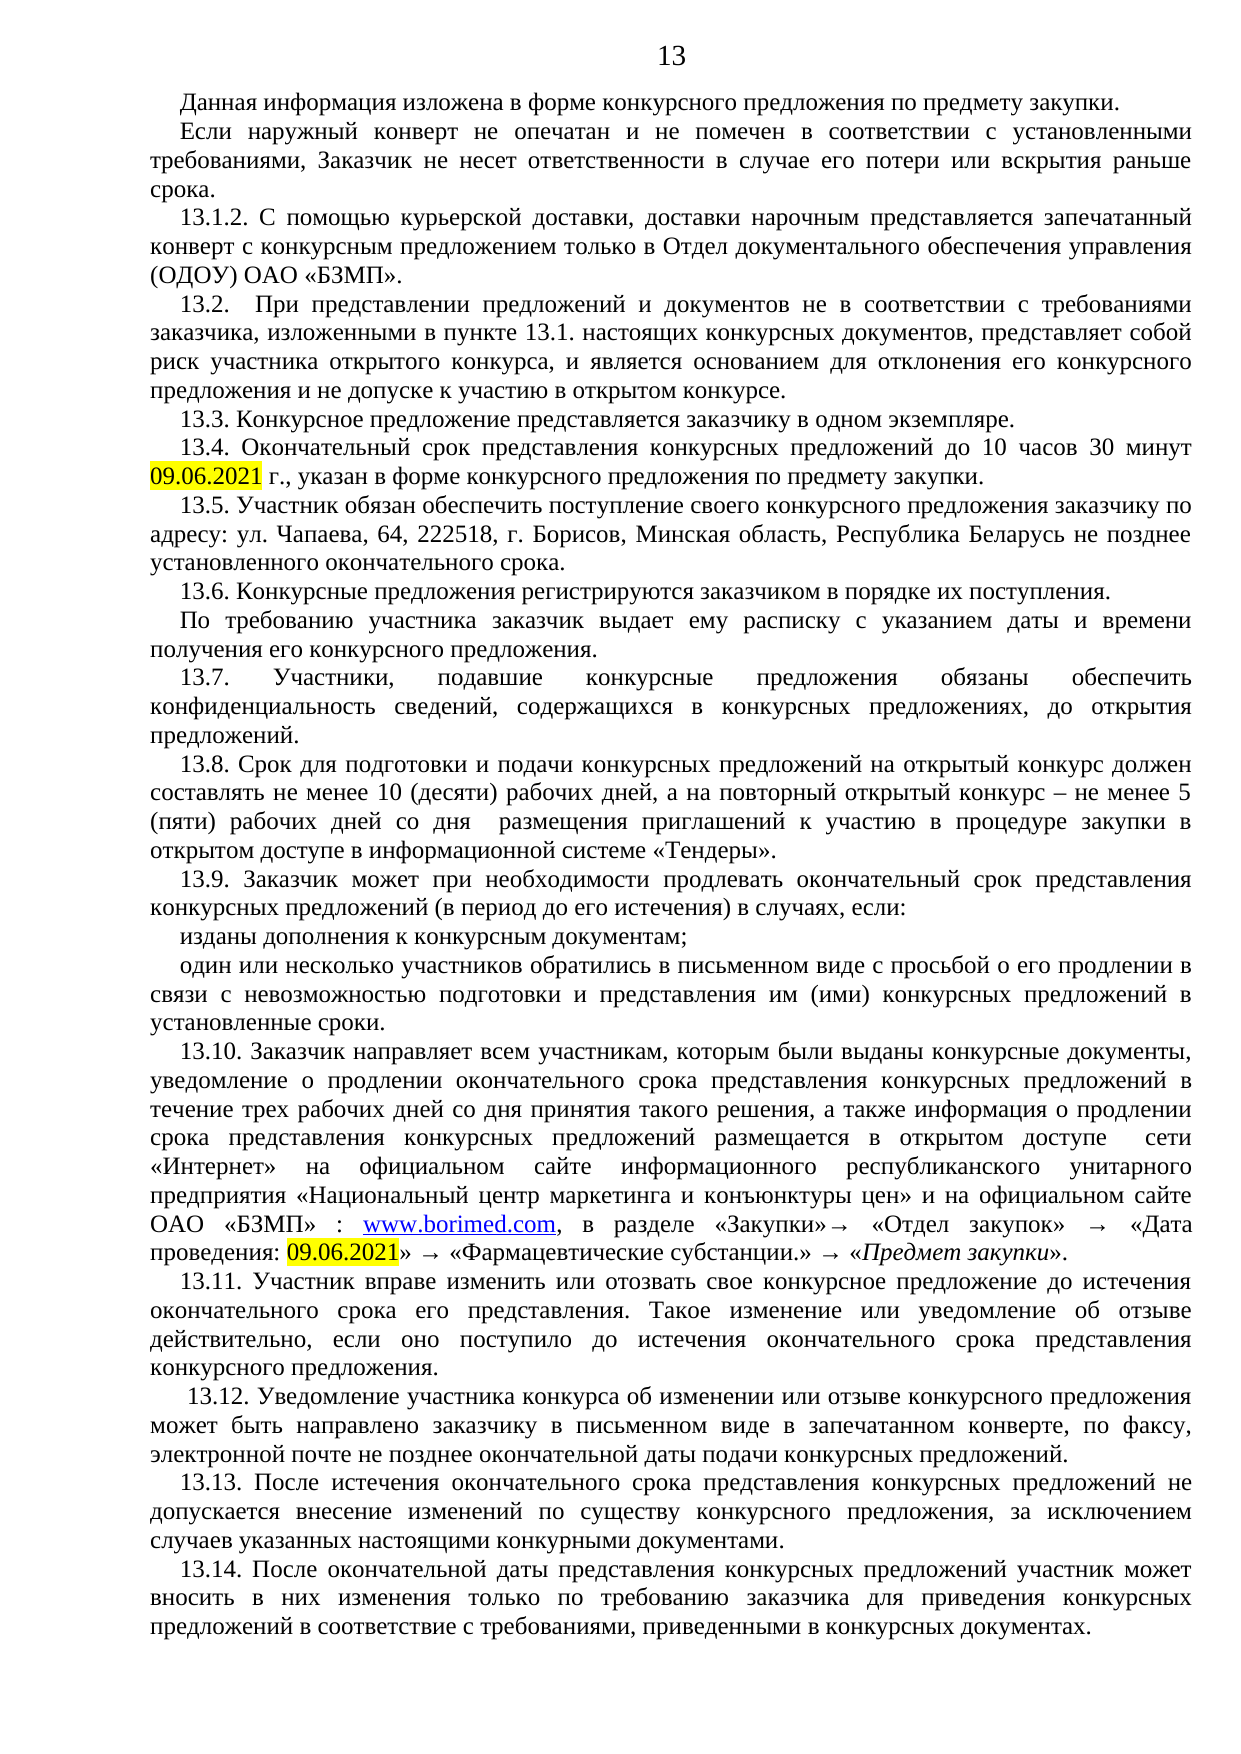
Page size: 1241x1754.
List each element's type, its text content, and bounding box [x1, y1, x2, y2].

text 13.8. Срок для подготовки и подачи конкурсных предложений на открытый конкурс должен составлять не менее 10 (десяти) рабочих дней, а на повторный открытый конкурс – не менее 5 (пяти) рабочих дней со дня размещения приглашений к участию в процедуре закупки в открытом доступе в информационной системе «Тендеры». [150, 749, 1193, 864]
text 13.3. Конкурсное предложение представляется заказчику в одном экземпляре. [150, 404, 1193, 432]
text один или несколько участников обратились в письменном виде с просьбой о его продлении в связи с невозможностью подготовки и представления им (ими) конкурсных предложений в установленные сроки. [150, 950, 1193, 1036]
text 13.5. Участник обязан обеспечить поступление своего конкурсного предложения заказчику по адресу: ул. Чапаева, 64, 222518, г. Борисов, Минская область, Республика Беларусь не позднее установленного окончательного срока. [150, 490, 1193, 576]
text изданы дополнения к конкурсным документам; [150, 921, 1193, 950]
text 13.11. Участник вправе изменить или отозвать свое конкурсное предложение до истечения окончательного срока его представления. Такое изменение или уведомление об отзыве действительно, если оно поступило до истечения окончательного срока представления конкурсного предложения. [150, 1266, 1193, 1381]
text 13.14. После окончательной даты представления конкурсных предложений участник может вносить в них изменения только по требованию заказчика для приведения конкурсных предложений в соответствие с требованиями, приведенными в конкурсных документах. [150, 1554, 1193, 1640]
text 13.7. Участники, подавшие конкурсные предложения обязаны обеспечить конфиденциальность сведений, содержащихся в конкурсных предложениях, до открытия предложений. [150, 662, 1193, 749]
text 13.4. Окончательный срок представления конкурсных предложений до 10 часов 30 минут 09.06.2021 г., указан в форме конкурсного предложения по предмету закупки. [150, 432, 1193, 490]
text 13.6. Конкурсные предложения регистрируются заказчиком в порядке их поступления. [150, 576, 1193, 605]
text 13.1.2. С помощью курьерской доставки, доставки нарочным представляется запечатанный конверт с конкурсным предложением только в Отдел документального обеспечения управления (ОДОУ) ОАО «БЗМП». [150, 202, 1193, 289]
text 13.13. После истечения окончательного срока представления конкурсных предложений не допускается внесение изменений по существу конкурсного предложения, за исключением случаев указанных настоящими конкурными документами. [150, 1467, 1193, 1554]
text 13.2. При представлении предложений и документов не в соответствии с требованиями заказчика, изложенными в пункте 13.1. настоящих конкурсных документов, представляет собой риск участника открытого конкурса, и является основанием для отклонения его конкурсного предложения и не допуске к участию в открытом конкурсе. [150, 289, 1193, 404]
text Если наружный конверт не опечатан и не помечен в соответствии с установленными требованиями, Заказчик не несет ответственности в случае его потери или вскрытия раньше срока. [150, 116, 1193, 202]
text 13.10. Заказчик направляет всем участникам, которым были выданы конкурсные документы, уведомление о продлении окончательного срока представления конкурсных предложений в течение трех рабочих дней со дня принятия такого решения, а также информация о продлении срока представления конкурсных предложений размещается в открытом доступе сети «Интернет» на официальном сайте информационного республиканского унитарного предприятия «Национальный центр маркетинга и конъюнктуры цен» и на официальном сайте ОАО «БЗМП» : www.borimed.com, в разделе «Закупки»→ «Отдел закупок» → «Дата проведения: 09.06.2021» → «Фармацевтические субстанции.» → «Предмет закупки». [150, 1036, 1193, 1266]
text По требованию участника заказчик выдает ему расписку с указанием даты и времени получения его конкурсного предложения. [150, 605, 1193, 662]
text 13.12. Уведомление участника конкурса об изменении или отзыве конкурсного предложения может быть направлено заказчику в письменном виде в запечатанном конверте, по факсу, электронной почте не позднее окончательной даты подачи конкурсных предложений. [150, 1381, 1193, 1467]
text 13.9. Заказчик может при необходимости продлевать окончательный срок представления конкурсных предложений (в период до его истечения) в случаях, если: [150, 864, 1193, 921]
text Данная информация изложена в форме конкурсного предложения по предмету закупки. [150, 87, 1193, 116]
